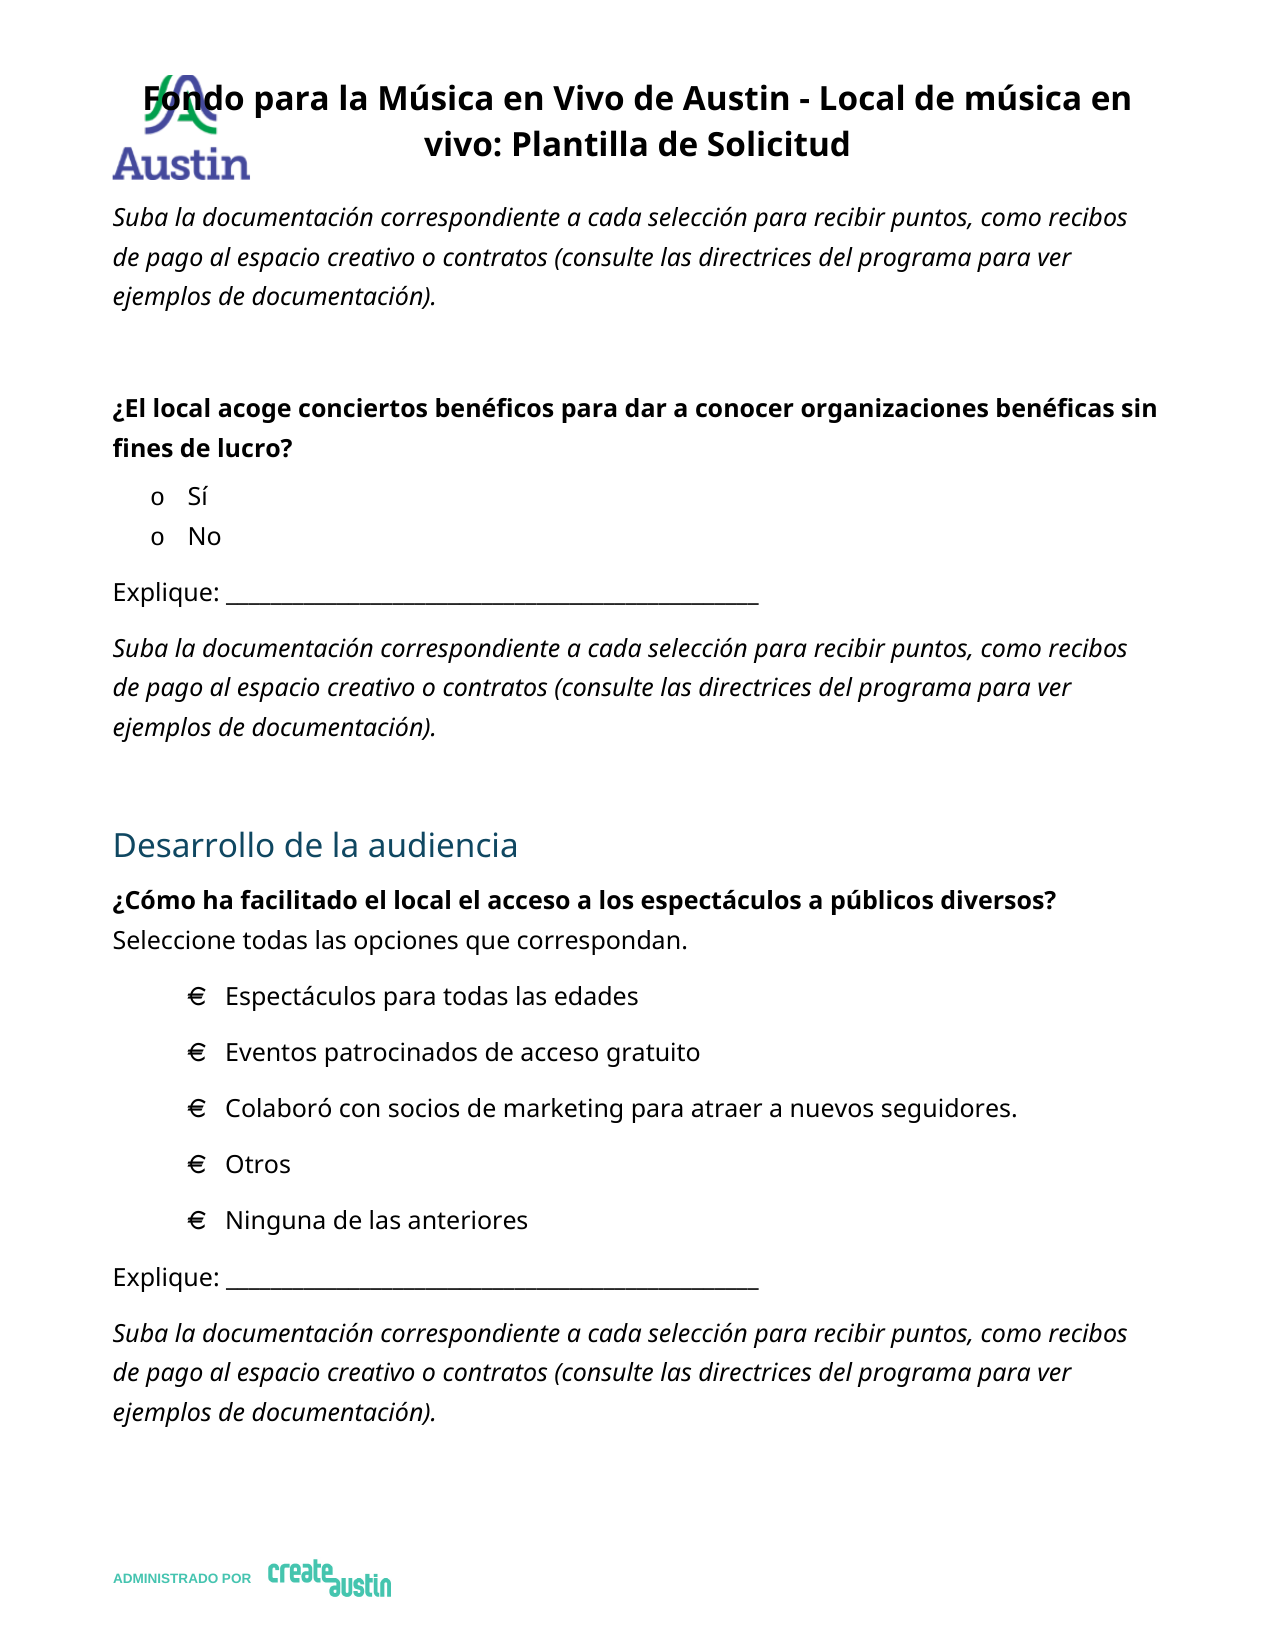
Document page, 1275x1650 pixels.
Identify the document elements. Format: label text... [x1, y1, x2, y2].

text ¿Cómo ha facilitado el local el acceso a los espectáculos a públicos diversos? Seleccione todas las opciones que correspondan. [112, 883, 1162, 956]
list Colaboró con socios de marketing para atraer a nuevos seguidores. [187, 1091, 1162, 1125]
list No [150, 518, 1162, 552]
subtitle Desarrollo de la audiencia [112, 822, 1162, 867]
list Sí [150, 478, 1162, 513]
list Ninguna de las anteriores [187, 1203, 1162, 1237]
picture [112, 75, 251, 180]
picture [0, 1541, 1275, 1616]
list Espectáculos para todas las edades [187, 978, 1162, 1012]
text Explique: ________________________________________________ [112, 574, 1162, 608]
list Otros [187, 1147, 1162, 1181]
subtitle ¿El local acoge conciertos benéficos para dar a conocer organizaciones benéficas sin fines de lucro? [112, 391, 1162, 465]
list Eventos patrocinados de acceso gratuito [187, 1034, 1162, 1069]
text Explique: ________________________________________________ [112, 1259, 1162, 1293]
